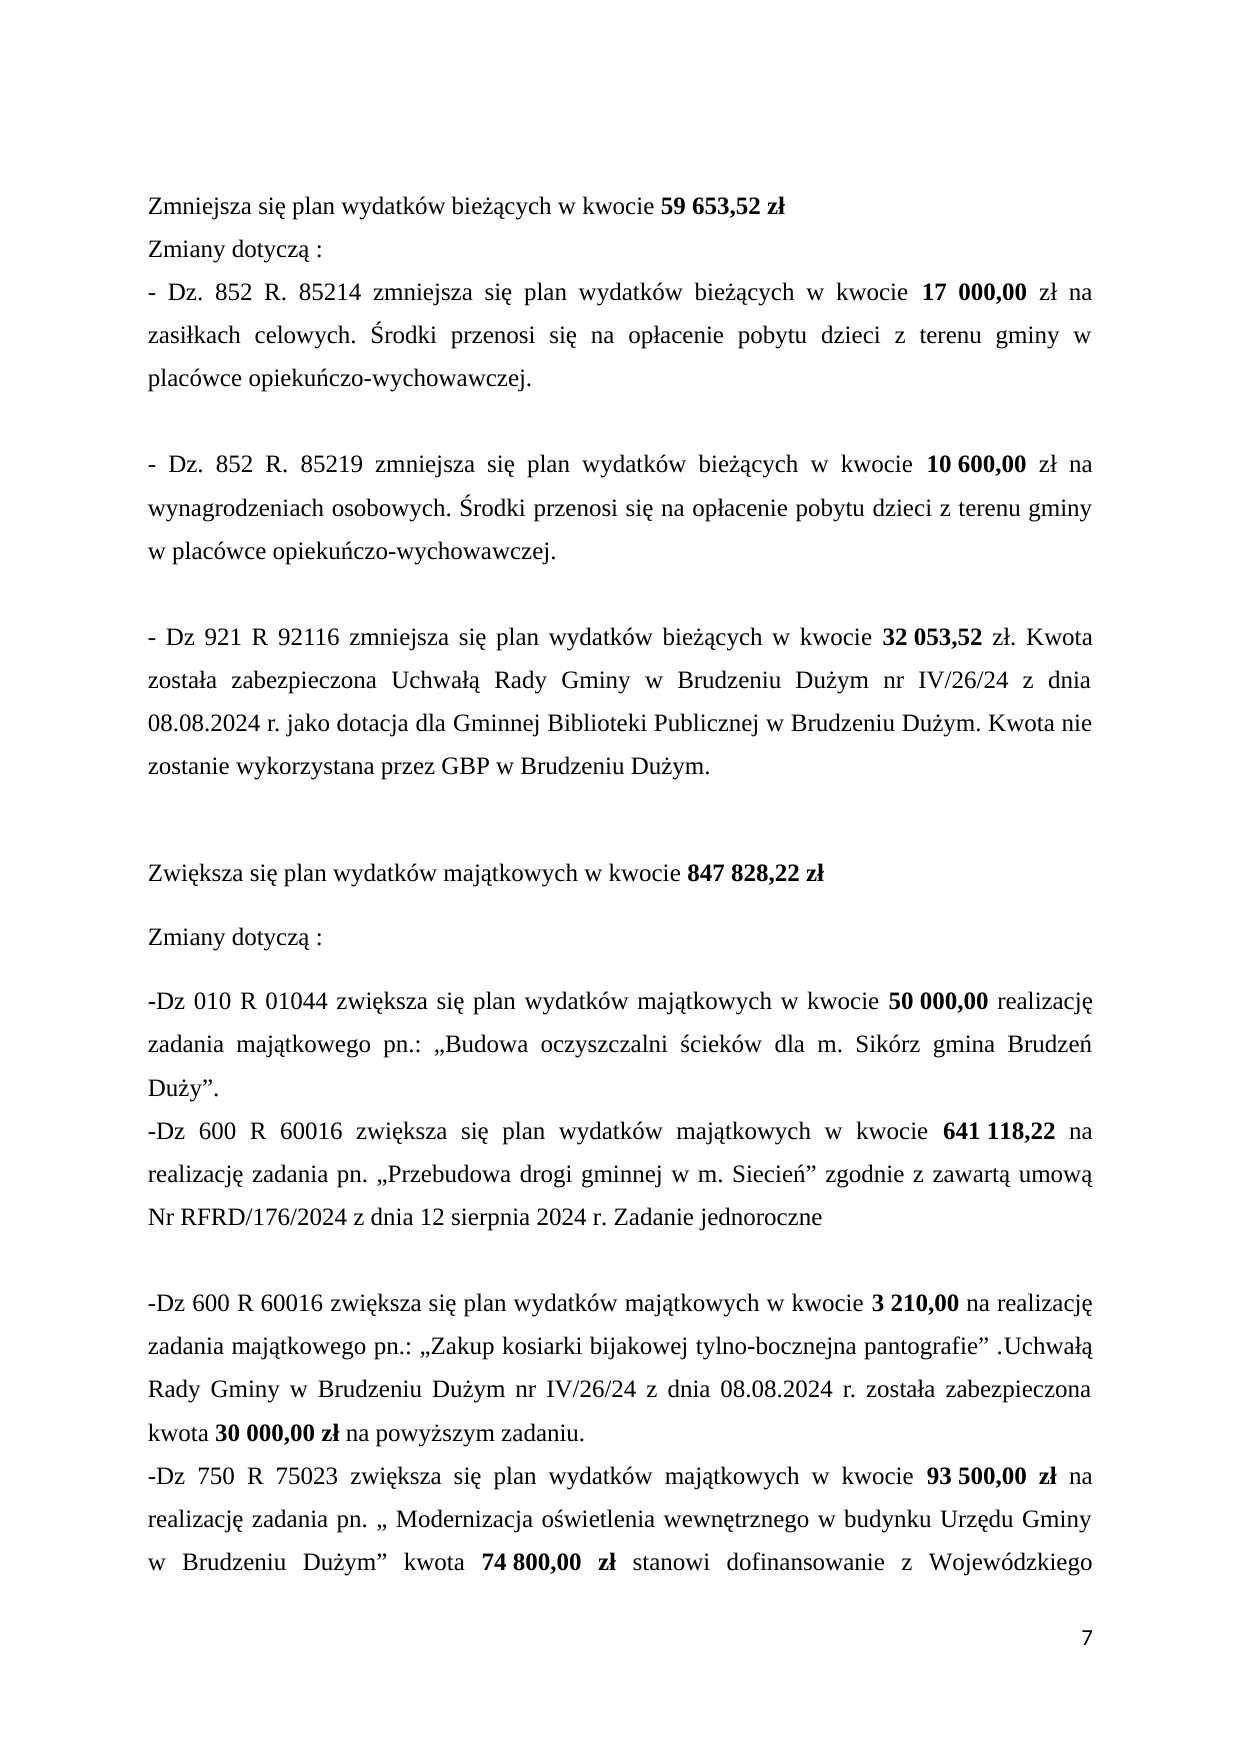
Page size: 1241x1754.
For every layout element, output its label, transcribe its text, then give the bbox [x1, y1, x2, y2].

text - Dz 921 R 92116 zmniejsza się plan wydatków bieżących w kwocie 32 053,52 zł. Kwota została zabezpieczona Uchwałą Rady Gminy w Brudzeniu Dużym nr IV/26/24 z dnia 08.08.2024 r. jako dotacja dla Gminnej Biblioteki Publicznej w Brudzeniu Dużym. Kwota nie zostanie wykorzystana przez GBP w Brudzeniu Dużym. [148, 622, 1093, 780]
text -Dz 600 R 60016 zwiększa się plan wydatków majątkowych w kwocie 641 118,22 na realizację zadania pn. „Przebudowa drogi gminnej w m. Siecień” zgodnie z zawartą umową Nr RFRD/176/2024 z dnia 12 sierpnia 2024 r. Zadanie jednoroczne [148, 1116, 1093, 1231]
text -Dz 600 R 60016 zwiększa się plan wydatków majątkowych w kwocie 3 210,00 na realizację zadania majątkowego pn.: „Zakup kosiarki bijakowej tylno-bocznejna pantografie” .Uchwałą Rady Gminy w Brudzeniu Dużym nr IV/26/24 z dnia 08.08.2024 r. została zabezpieczona kwota 30 000,00 zł na powyższym zadaniu. [148, 1288, 1093, 1446]
text - Dz. 852 R. 85214 zmniejsza się plan wydatków bieżących w kwocie 17 000,00 zł na zasiłkach celowych. Środki przenosi się na opłacenie pobytu dzieci z terenu gminy w placówce opiekuńczo-wychowawczej. [148, 277, 1093, 392]
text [148, 1461, 1093, 1576]
text -Dz 010 R 01044 zwiększa się plan wydatków majątkowych w kwocie 50 000,00 realizację zadania majątkowego pn.: „Budowa oczyszczalni ścieków dla m. Sikórz gmina Brudzeń Duży”. [148, 986, 1093, 1101]
text Zmiany dotyczą : [148, 922, 1093, 951]
text Zmiany dotyczą : [148, 234, 1093, 263]
text Zwiększa się plan wydatków majątkowych w kwocie 847 828,22 zł [148, 858, 1093, 887]
text Zmniejsza się plan wydatków bieżących w kwocie 59 653,52 zł [148, 191, 1093, 219]
text - Dz. 852 R. 85219 zmniejsza się plan wydatków bieżących w kwocie 10 600,00 zł na wynagrodzeniach osobowych. Środki przenosi się na opłacenie pobytu dzieci z terenu gminy w placówce opiekuńczo-wychowawczej. [148, 449, 1093, 564]
